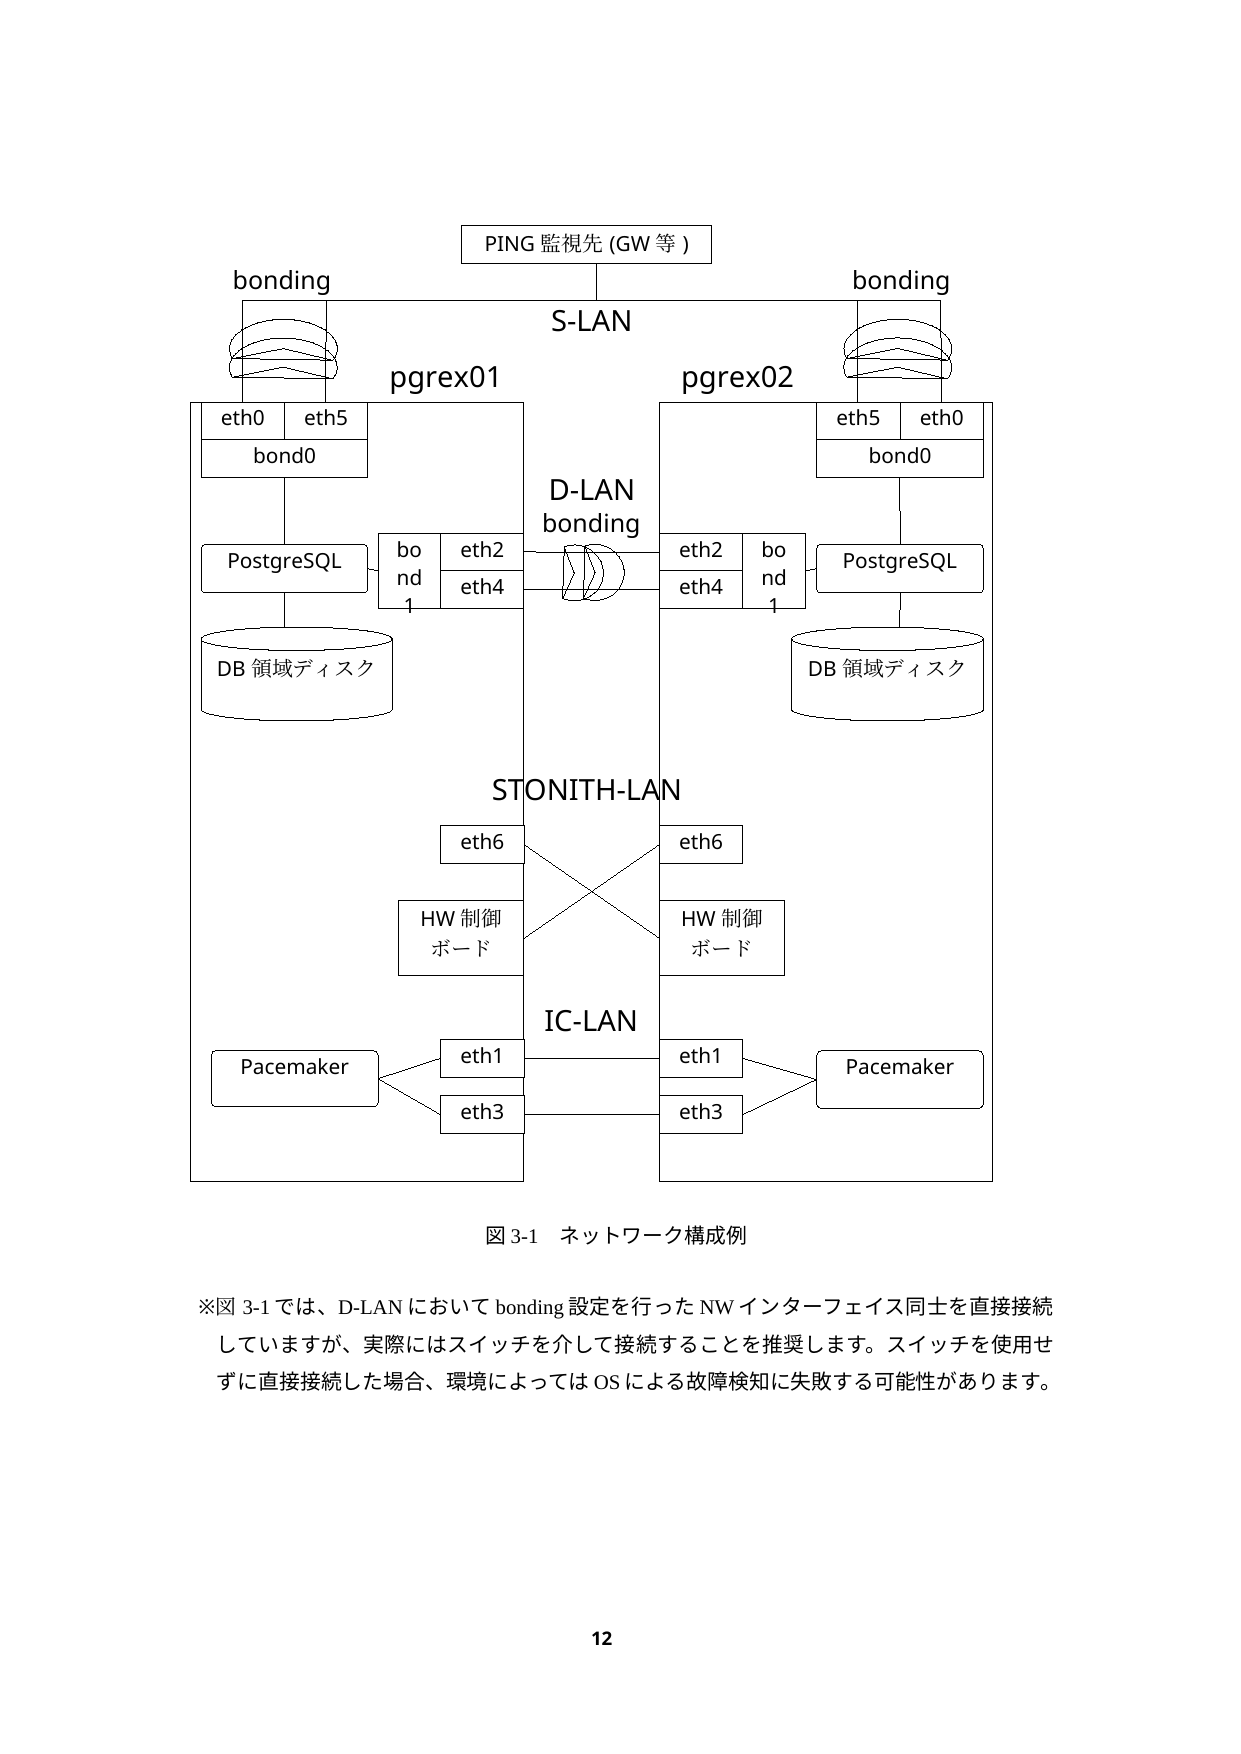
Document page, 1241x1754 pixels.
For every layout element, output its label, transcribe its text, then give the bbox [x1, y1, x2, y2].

text ※図 3-1では、D-LANにおいてbonding設定を行ったNWインターフェイス同士を直接接続していますが、実際にはスイッチを介して接続することを推奨します。スイッチを使用せずに直接接続した場合、環境によってはOSによる故障検知に失敗する可能性があります。 [198, 1287, 1054, 1399]
text 図 3-1 ネットワーク構成例 [177, 1219, 1054, 1249]
